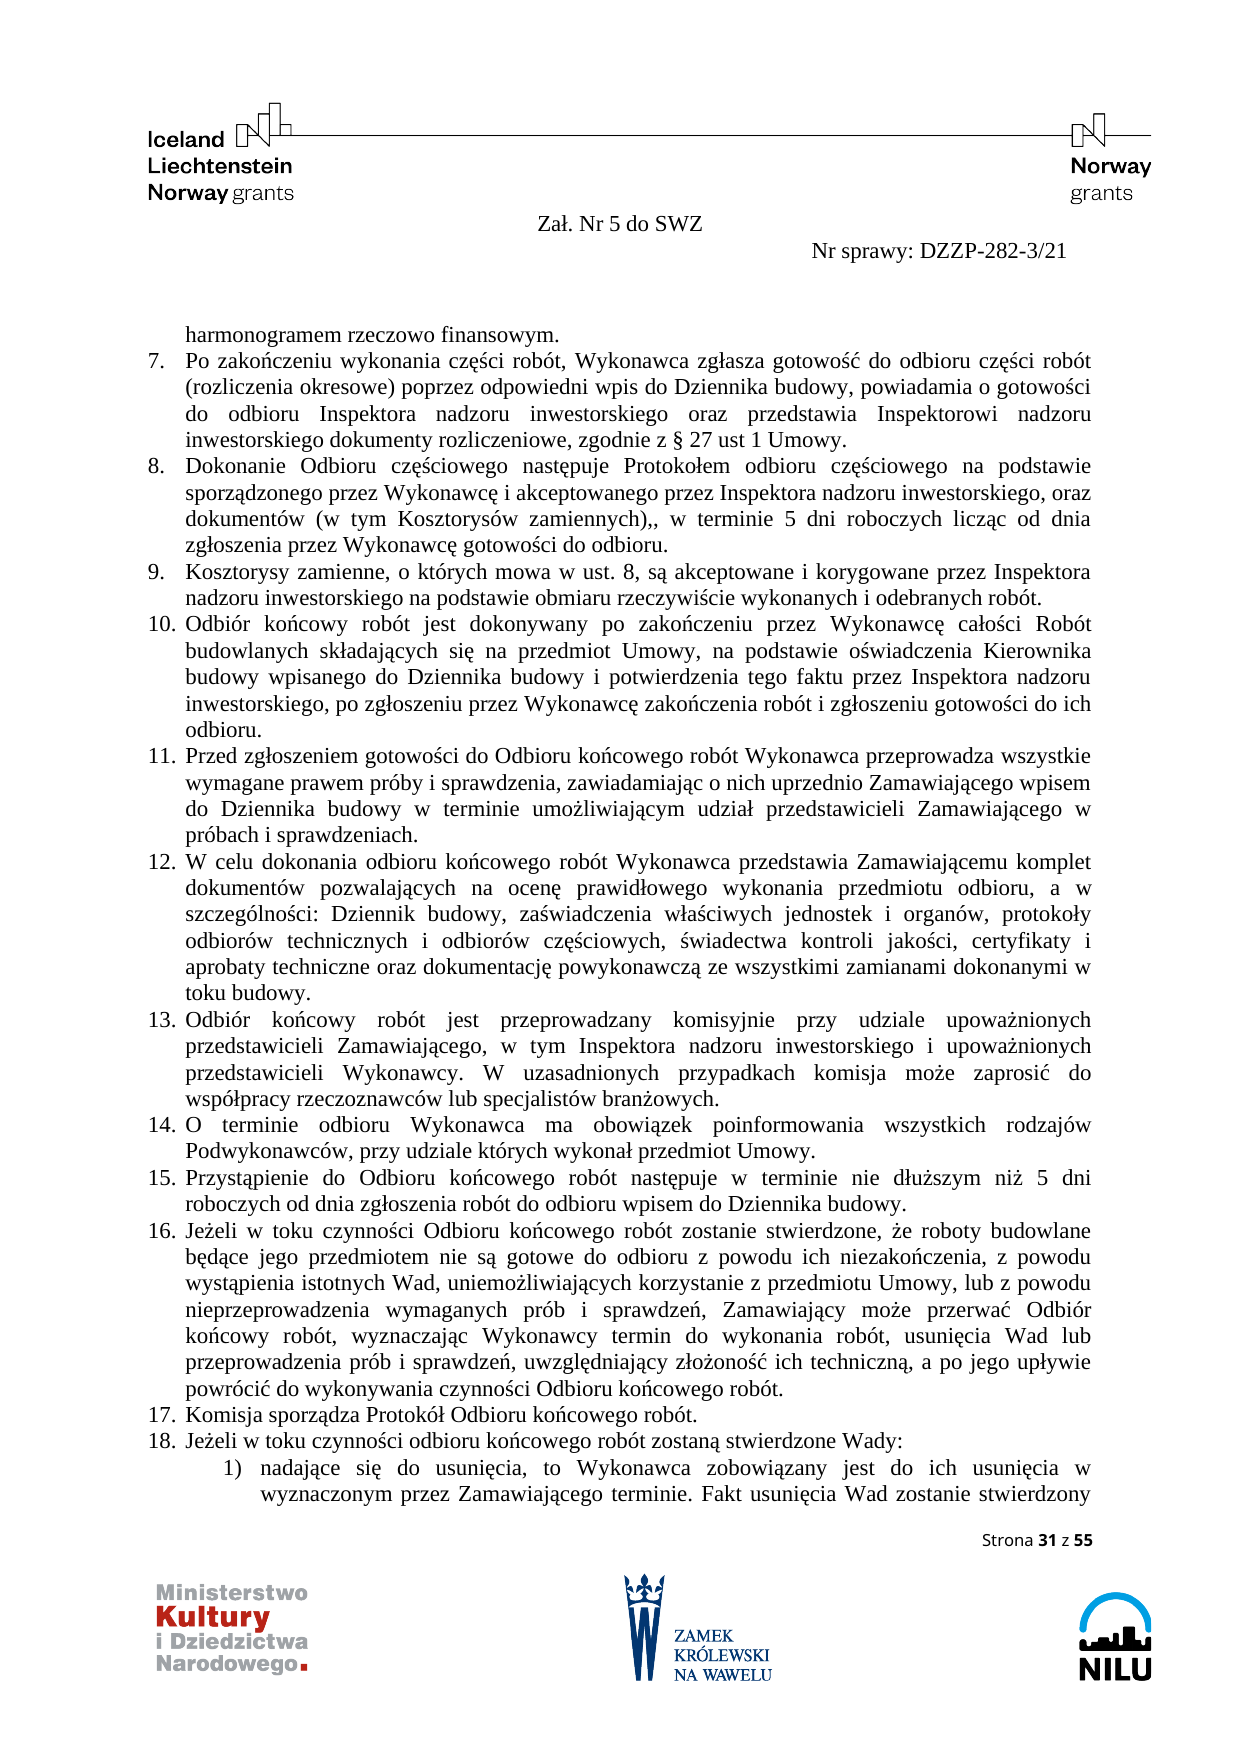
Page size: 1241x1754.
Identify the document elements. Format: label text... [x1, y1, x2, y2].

list Kosztorysy zamienne, o których mowa w ust. 8, są akceptowane i korygowane przez Inspektora nadzoru inwestorskiego na podstawie obmiaru rzeczywiście wykonanych i odebranych robót. [148, 558, 1093, 611]
list Jeżeli w toku czynności odbioru końcowego robót zostaną stwierdzone Wady: [148, 1427, 1093, 1454]
list Komisja sporządza Protokół Odbioru końcowego robót. [148, 1401, 1093, 1427]
list Przystąpienie do Odbioru końcowego robót następuje w terminie nie dłuższym niż 5 dni roboczych od dnia zgłoszenia robót do odbioru wpisem do Dziennika budowy. [148, 1164, 1093, 1217]
picture [147, 102, 1152, 205]
picture [147, 1573, 1152, 1681]
list Dokonanie Odbioru częściowego następuje Protokołem odbioru częściowego na podstawie sporządzonego przez Wykonawcę i akceptowanego przez Inspektora nadzoru inwestorskiego, oraz dokumentów (w tym Kosztorysów zamiennych),, w terminie 5 dni roboczych licząc od dnia zgłoszenia przez Wykonawcę gotowości do odbioru. [148, 452, 1093, 558]
list Jeżeli w toku czynności Odbioru końcowego robót zostanie stwierdzone, że roboty budowlane będące jego przedmiotem nie są gotowe do odbioru z powodu ich niezakończenia, z powodu wystąpienia istotnych Wad, uniemożliwiających korzystanie z przedmiotu Umowy, lub z powodu nieprzeprowadzenia wymaganych prób i sprawdzeń, Zamawiający może przerwać Odbiór końcowy robót, wyznaczając Wykonawcy termin do wykonania robót, usunięcia Wad lub przeprowadzenia prób i sprawdzeń, uwzględniający złożoność ich techniczną, a po jego upływie powrócić do wykonywania czynności Odbioru końcowego robót. [148, 1217, 1093, 1401]
list Odbiór końcowy robót jest dokonywany po zakończeniu przez Wykonawcę całości Robót budowlanych składających się na przedmiot Umowy, na podstawie oświadczenia Kierownika budowy wpisanego do Dziennika budowy i potwierdzenia tego faktu przez Inspektora nadzoru inwestorskiego, po zgłoszeniu przez Wykonawcę zakończenia robót i zgłoszeniu gotowości do ich odbioru. [148, 611, 1093, 742]
list W celu dokonania odbioru końcowego robót Wykonawca przedstawia Zamawiającemu komplet dokumentów pozwalających na ocenę prawidłowego wykonania przedmiotu odbioru, a w szczególności: Dziennik budowy, zaświadczenia właściwych jednostek i organów, protokoły odbiorów technicznych i odbiorów częściowych, świadectwa kontroli jakości, certyfikaty i aprobaty techniczne oraz dokumentację powykonawczą ze wszystkimi zamianami dokonanymi w toku budowy. [148, 848, 1093, 1006]
list Odbiór końcowy robót jest przeprowadzany komisyjnie przy udziale upoważnionych przedstawicieli Zamawiającego, w tym Inspektora nadzoru inwestorskiego i upoważnionych przedstawicieli Wykonawcy. W uzasadnionych przypadkach komisja może zaprosić do współpracy rzeczoznawców lub specjalistów branżowych. [148, 1006, 1093, 1111]
list Przed zgłoszeniem gotowości do Odbioru końcowego robót Wykonawca przeprowadza wszystkie wymagane prawem próby i sprawdzenia, zawiadamiając o nich uprzednio Zamawiającego wpisem do Dziennika budowy w terminie umożliwiającym udział przedstawicieli Zamawiającego w próbach i sprawdzeniach. [148, 742, 1093, 848]
list Po zakończeniu wykonania części robót, Wykonawca zgłasza gotowość do odbioru części robót (rozliczenia okresowe) poprzez odpowiedni wpis do Dziennika budowy, powiadamia o gotowości do odbioru Inspektora nadzoru inwestorskiego oraz przedstawia Inspektorowi nadzoru inwestorskiego dokumenty rozliczeniowe, zgodnie z § 27 ust 1 Umowy. [148, 347, 1093, 452]
list O terminie odbioru Wykonawca ma obowiązek poinformowania wszystkich rodzajów Podwykonawców, przy udziale których wykonał przedmiot Umowy. [148, 1111, 1093, 1164]
